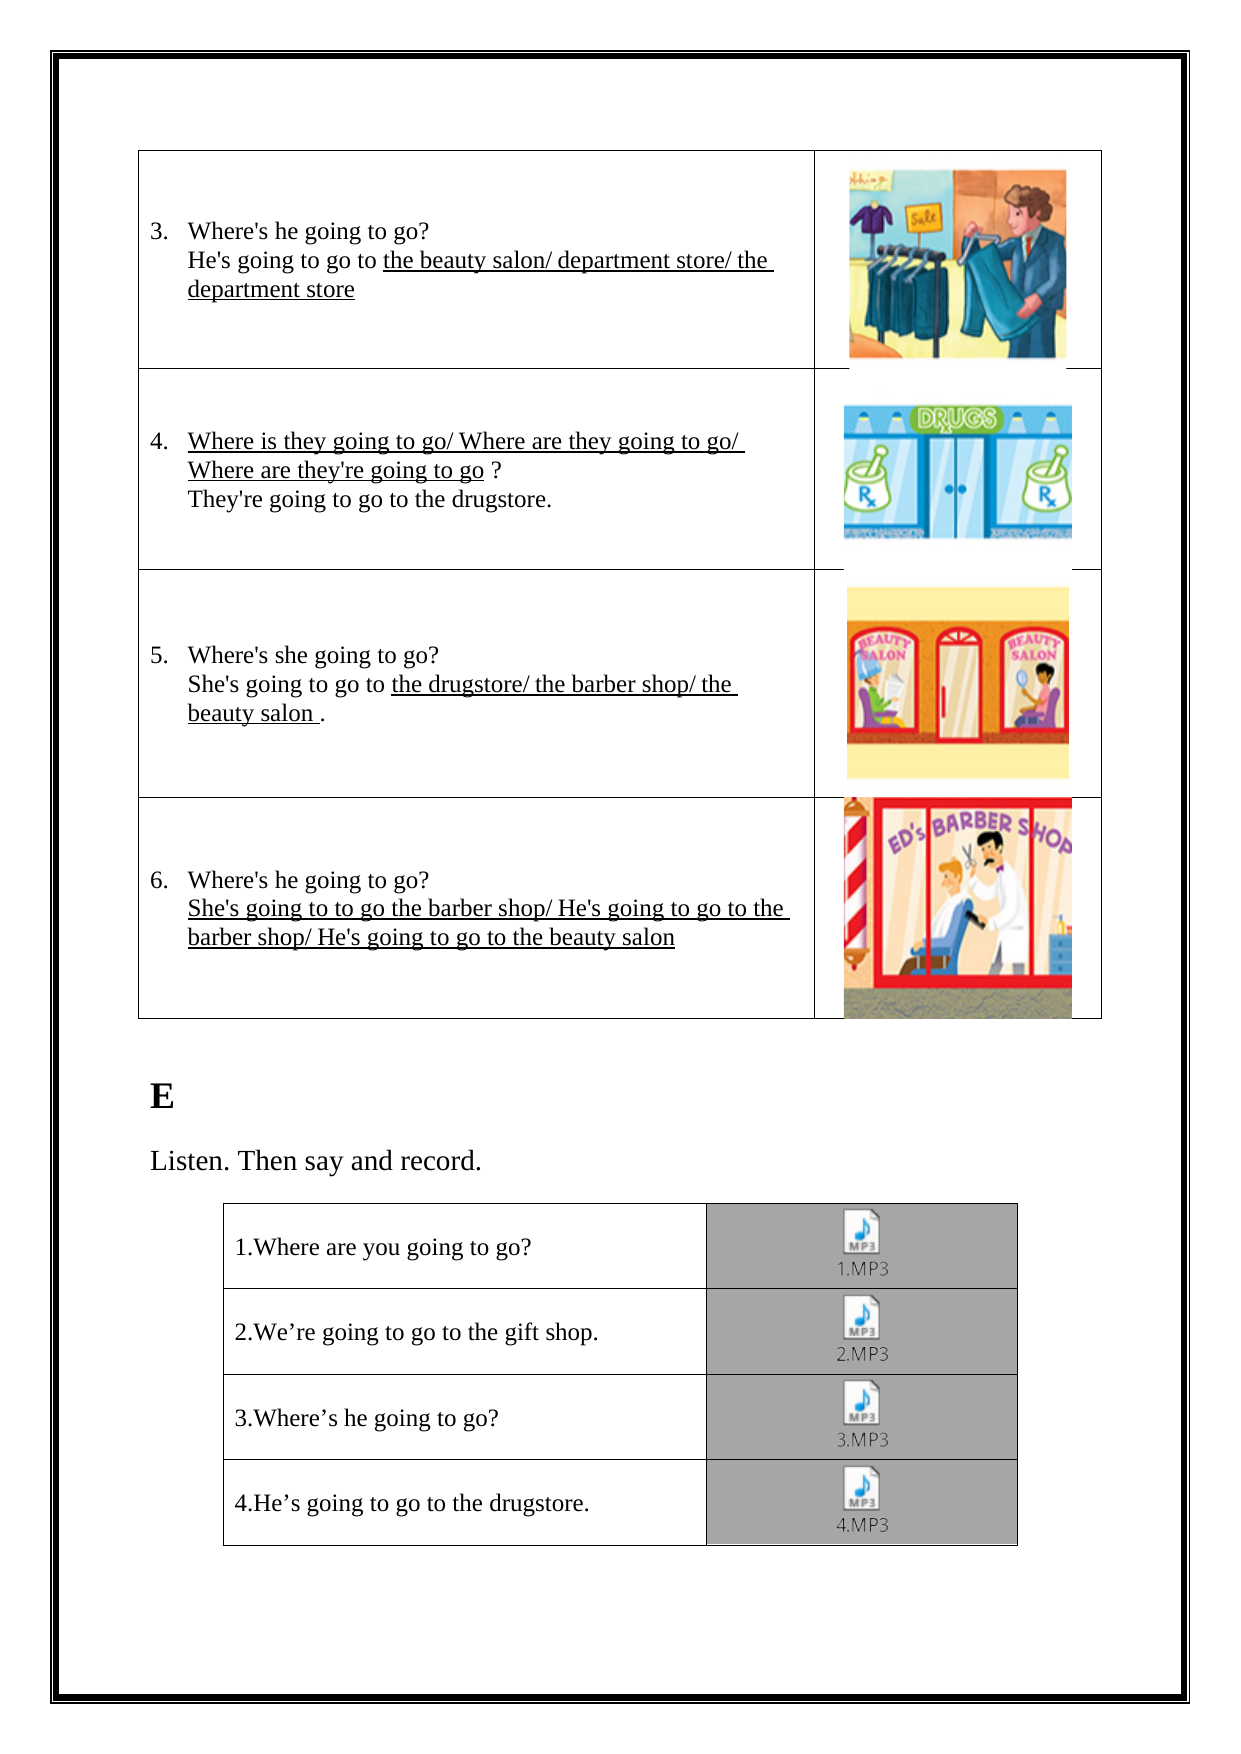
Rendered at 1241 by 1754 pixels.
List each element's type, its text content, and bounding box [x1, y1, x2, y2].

picture [997, 438, 1072, 525]
table_cell [815, 798, 843, 1018]
table_cell [707, 1289, 1017, 1374]
table_cell [707, 1375, 1017, 1459]
text Listen. Then say and record. [150, 1143, 1090, 1177]
table_cell [815, 369, 843, 569]
text E [150, 1073, 1090, 1116]
table_cell 4.He’s going to go to the drugstore. [224, 1460, 706, 1544]
table_cell [1072, 798, 1101, 1018]
table_cell [815, 151, 849, 368]
picture [843, 438, 918, 525]
table_cell [1069, 570, 1101, 797]
table_header 1.Where are you going to go? [224, 1204, 706, 1288]
table_cell [707, 1460, 1017, 1544]
table_cell Where's he going to go? He's going to go to the beauty salon/ department store/ the department store [139, 151, 814, 368]
picture [843, 151, 1072, 1019]
table_cell [1067, 151, 1101, 368]
table_cell Where's he going to go? She's going to to go the barber shop/ He's going to go to the barber shop/ He's going to go to the beauty salon [139, 798, 814, 1018]
table_header [707, 1204, 1017, 1288]
table_cell [815, 570, 847, 797]
table_cell Where is they going to go/ Where are they going to go/ Where are they're going to go ? They're going to go to the drugstore. [139, 369, 814, 569]
table_cell 3.Where’s he going to go? [224, 1375, 706, 1459]
table_cell 2.We’re going to go to the gift shop. [224, 1289, 706, 1374]
table_cell [1072, 369, 1101, 569]
table_cell Where's she going to go? She's going to go to the drugstore/ the barber shop/ the beauty salon . [139, 570, 814, 797]
